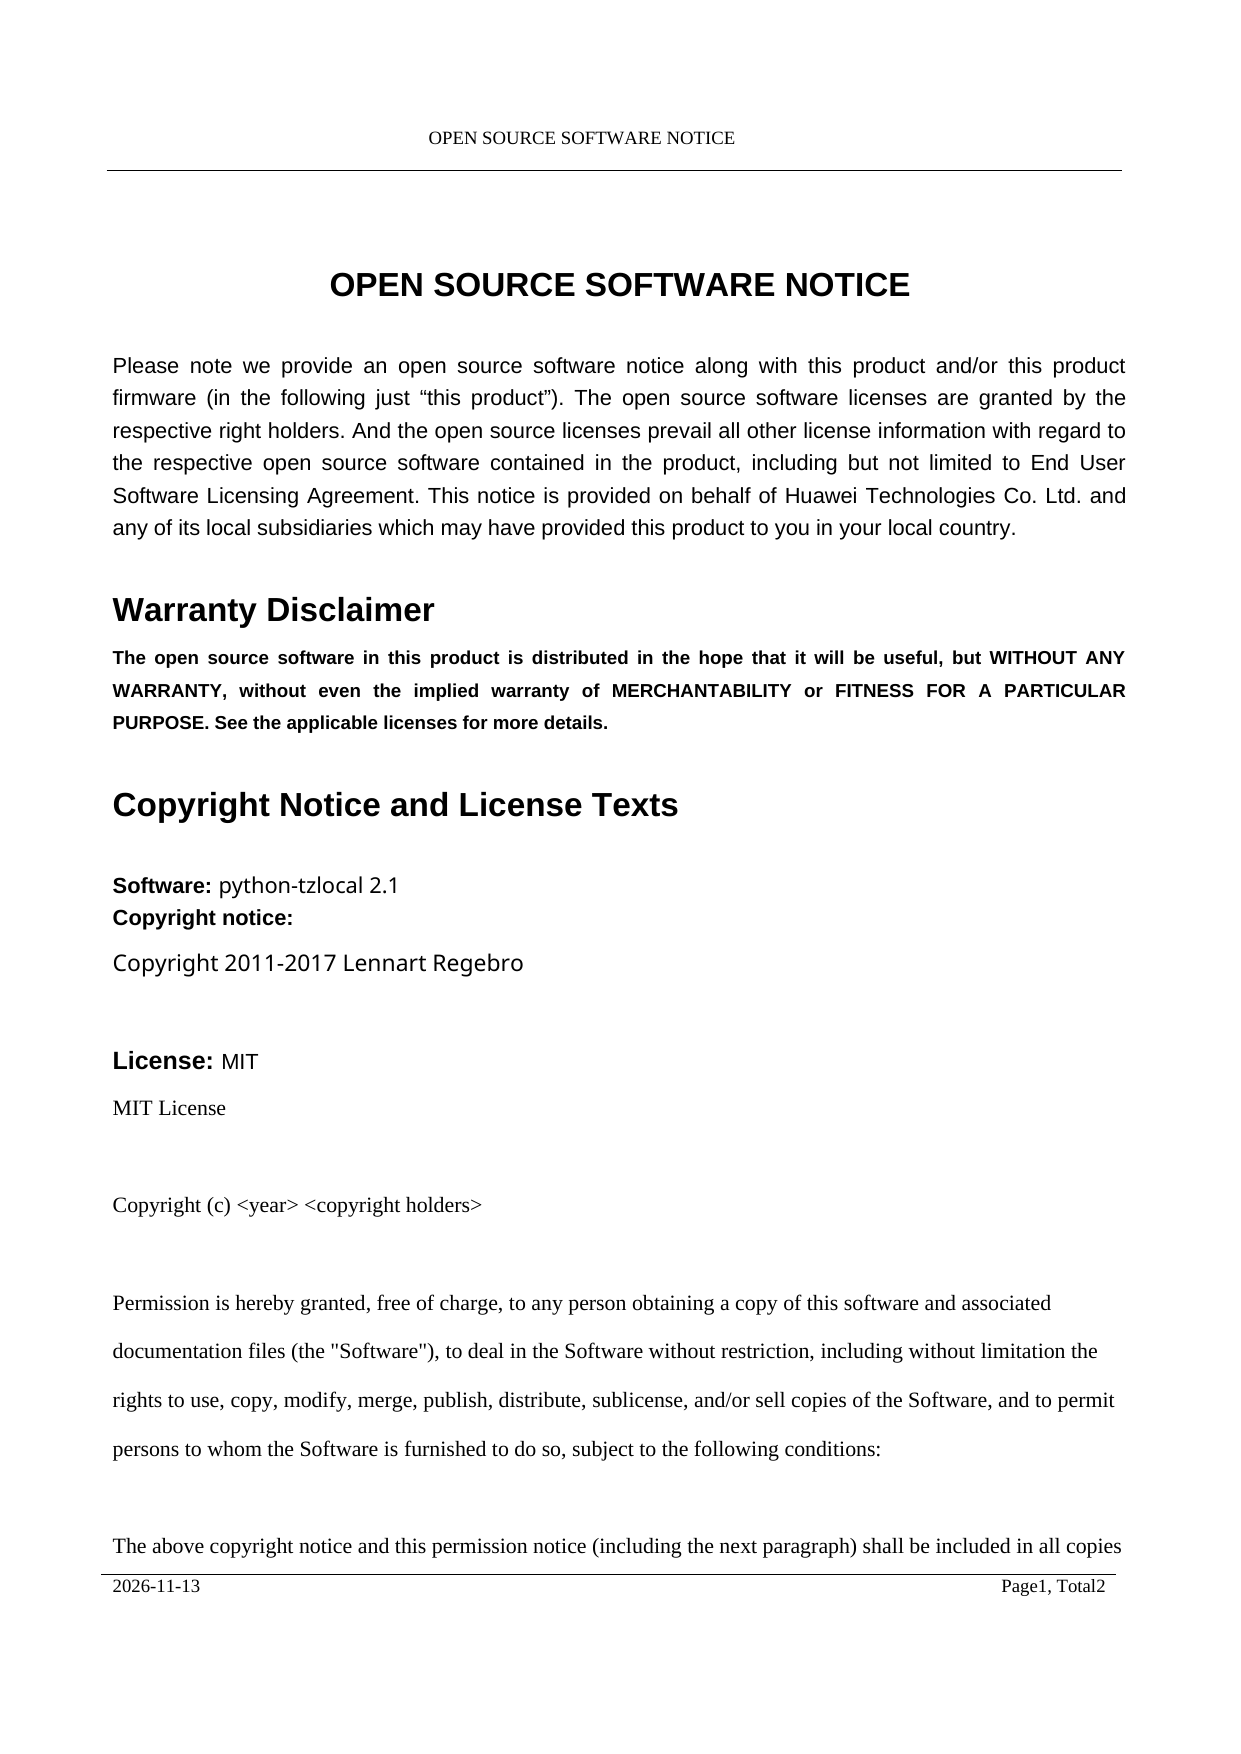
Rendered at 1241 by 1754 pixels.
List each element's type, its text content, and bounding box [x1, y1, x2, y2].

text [112, 1091, 1128, 1562]
text Software: python-tzlocal 2.1 [112, 869, 1128, 901]
text Copyright 2011-2017 Lennart Regebro [112, 947, 1128, 1028]
text Copyright Notice and License Texts [112, 771, 1128, 836]
text Copyright notice: [112, 901, 1128, 934]
text OPEN SOURCE SOFTWARE NOTICE [112, 251, 1128, 316]
text Warranty Disclaimer [112, 576, 1128, 641]
text License: MIT [112, 1044, 1128, 1077]
text Please note we provide an open source software notice along with this product and/or this product firmware (in the following just “this product”). The open source software licenses are granted by the respective right holders. And the open source licenses prevail all other license information with regard to the respective open source software contained in the product, including but not limited to End User Software Licensing Agreement. This notice is provided on behalf of Huawei Technologies Co. Ltd. and any of its local subsidiaries which may have provided this product to you in your local country. [112, 349, 1128, 544]
text The open source software in this product is distributed in the hope that it will be useful, but WITHOUT ANY WARRANTY, without even the implied warranty of MERCHANTABILITY or FITNESS FOR A PARTICULAR PURPOSE. See the applicable licenses for more details. [112, 641, 1128, 739]
